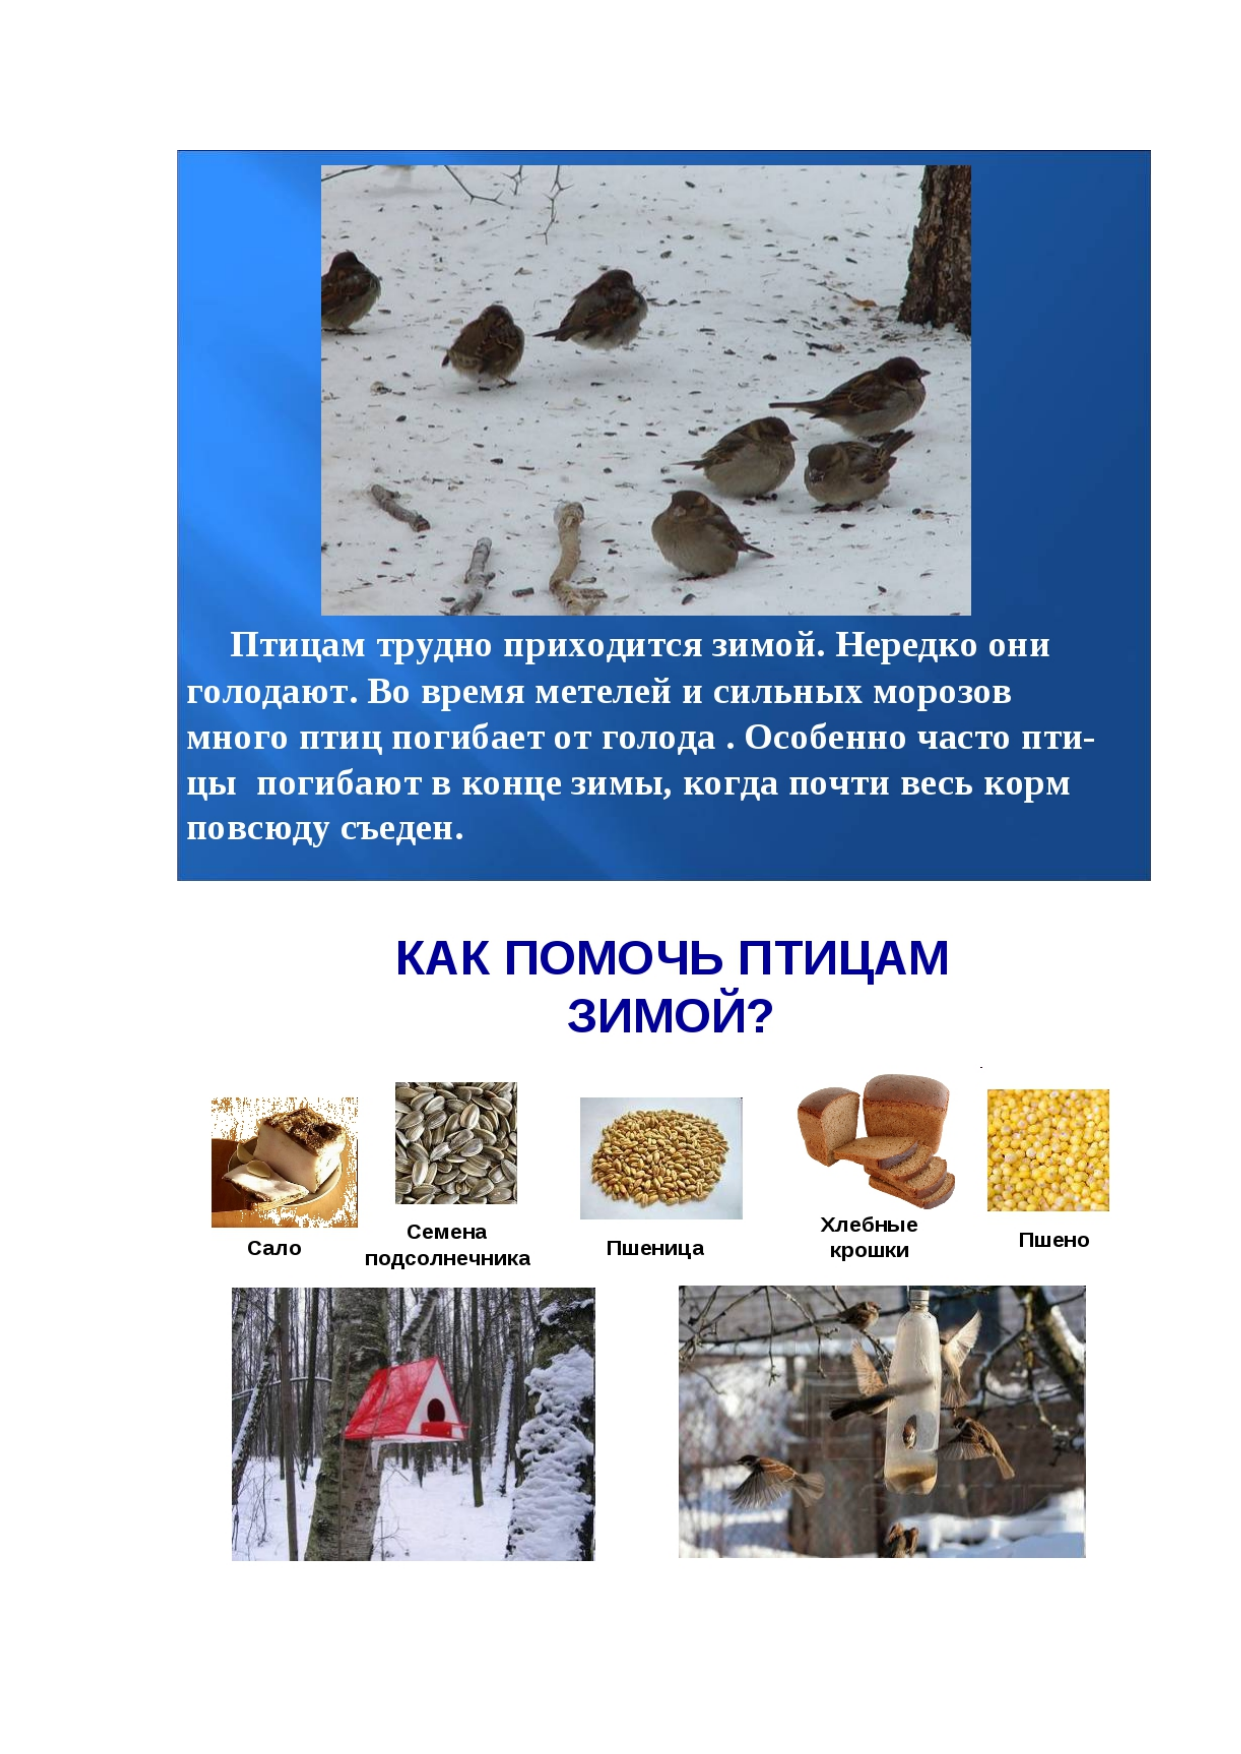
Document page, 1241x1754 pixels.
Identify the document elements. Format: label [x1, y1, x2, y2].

picture [177, 885, 1152, 1617]
picture [177, 150, 1152, 882]
